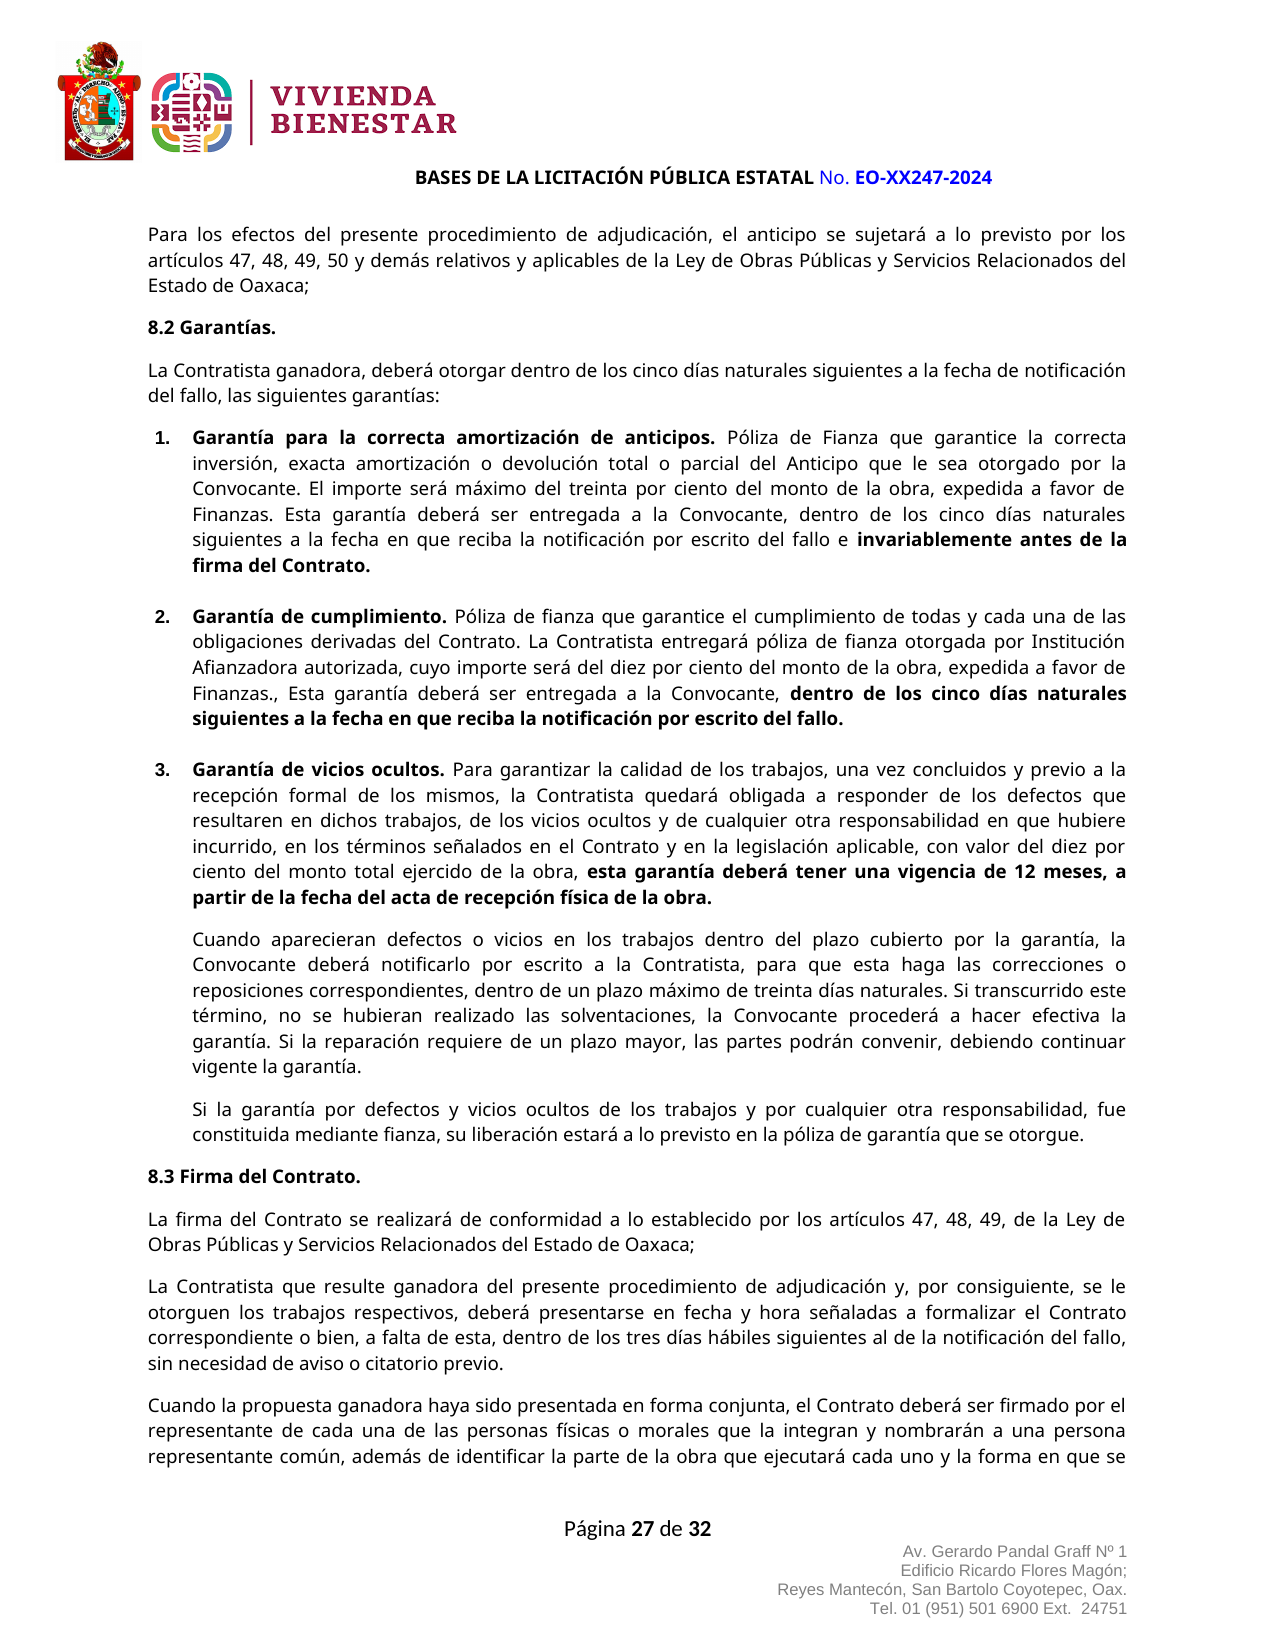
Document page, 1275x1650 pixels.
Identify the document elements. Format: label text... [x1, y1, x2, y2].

list Garantía de vicios ocultos. Para garantizar la calidad de los trabajos, una vez concluidos y previo a la recepción formal de los mismos, la Contratista quedará obligada a responder de los defectos que resultaren en dichos trabajos, de los vicios ocultos y de cualquier otra responsabilidad en que hubiere incurrido, en los términos señalados en el Contrato y en la legislación aplicable, con valor del diez por ciento del monto total ejercido de la obra, esta garantía deberá tener una vigencia de 12 meses, a partir de la fecha del acta de recepción física de la obra. [154, 756, 1127, 909]
picture [147, 64, 473, 161]
text Si la garantía por defectos y vicios ocultos de los trabajos y por cualquier otra responsabilidad, fue constituida mediante fianza, su liberación estará a lo previsto en la póliza de garantía que se otorgue. [192, 1096, 1127, 1147]
text La Contratista ganadora, deberá otorgar dentro de los cinco días naturales siguientes a la fecha de notificación del fallo, las siguientes garantías: [148, 357, 1127, 408]
list Garantía de cumplimiento. Póliza de fianza que garantice el cumplimiento de todas y cada una de las obligaciones derivadas del Contrato. La Contratista entregará póliza de fianza otorgada por Institución Afianzadora autorizada, cuyo importe será del diez por ciento del monto de la obra, expedida a favor de Finanzas., Esta garantía deberá ser entregada a la Convocante, dentro de los cinco días naturales siguientes a la fecha en que reciba la notificación por escrito del fallo. [154, 603, 1127, 731]
text 8.2 Garantías. [148, 315, 1127, 340]
text La Contratista que resulte ganadora del presente procedimiento de adjudicación y, por consiguiente, se le otorguen los trabajos respectivos, deberá presentarse en fecha y hora señaladas a formalizar el Contrato correspondiente o bien, a falta de esta, dentro de los tres días hábiles siguientes al de la notificación del fallo, sin necesidad de aviso o citatorio previo. [148, 1273, 1127, 1376]
text 8.3 Firma del Contrato. [148, 1164, 1127, 1189]
text La firma del Contrato se realizará de conformidad a lo establecido por los artículos 47, 48, 49, de la Ley de Obras Públicas y Servicios Relacionados del Estado de Oaxaca; [148, 1206, 1127, 1257]
text Para los efectos del presente procedimiento de adjudicación, el anticipo se sujetará a lo previsto por los artículos 47, 48, 49, 50 y demás relativos y aplicables de la Ley de Obras Públicas y Servicios Relacionados del Estado de Oaxaca; [148, 221, 1127, 298]
list Garantía para la correcta amortización de anticipos. Póliza de Fianza que garantice la correcta inversión, exacta amortización o devolución total o parcial del Anticipo que le sea otorgado por la Convocante. El importe será máximo del treinta por ciento del monto de la obra, expedida a favor de Finanzas. Esta garantía deberá ser entregada a la Convocante, dentro de los cinco días naturales siguientes a la fecha en que reciba la notificación por escrito del fallo e invariablemente antes de la firma del Contrato. [154, 424, 1127, 578]
text Cuando aparecieran defectos o vicios en los trabajos dentro del plazo cubierto por la garantía, la Convocante deberá notificarlo por escrito a la Contratista, para que esta haga las correcciones o reposiciones correspondientes, dentro de un plazo máximo de treinta días naturales. Si transcurrido este término, no se hubieran realizado las solventaciones, la Convocante procederá a hacer efectiva la garantía. Si la reparación requiere de un plazo mayor, las partes podrán convenir, debiendo continuar vigente la garantía. [192, 926, 1127, 1079]
picture [55, 41, 143, 163]
